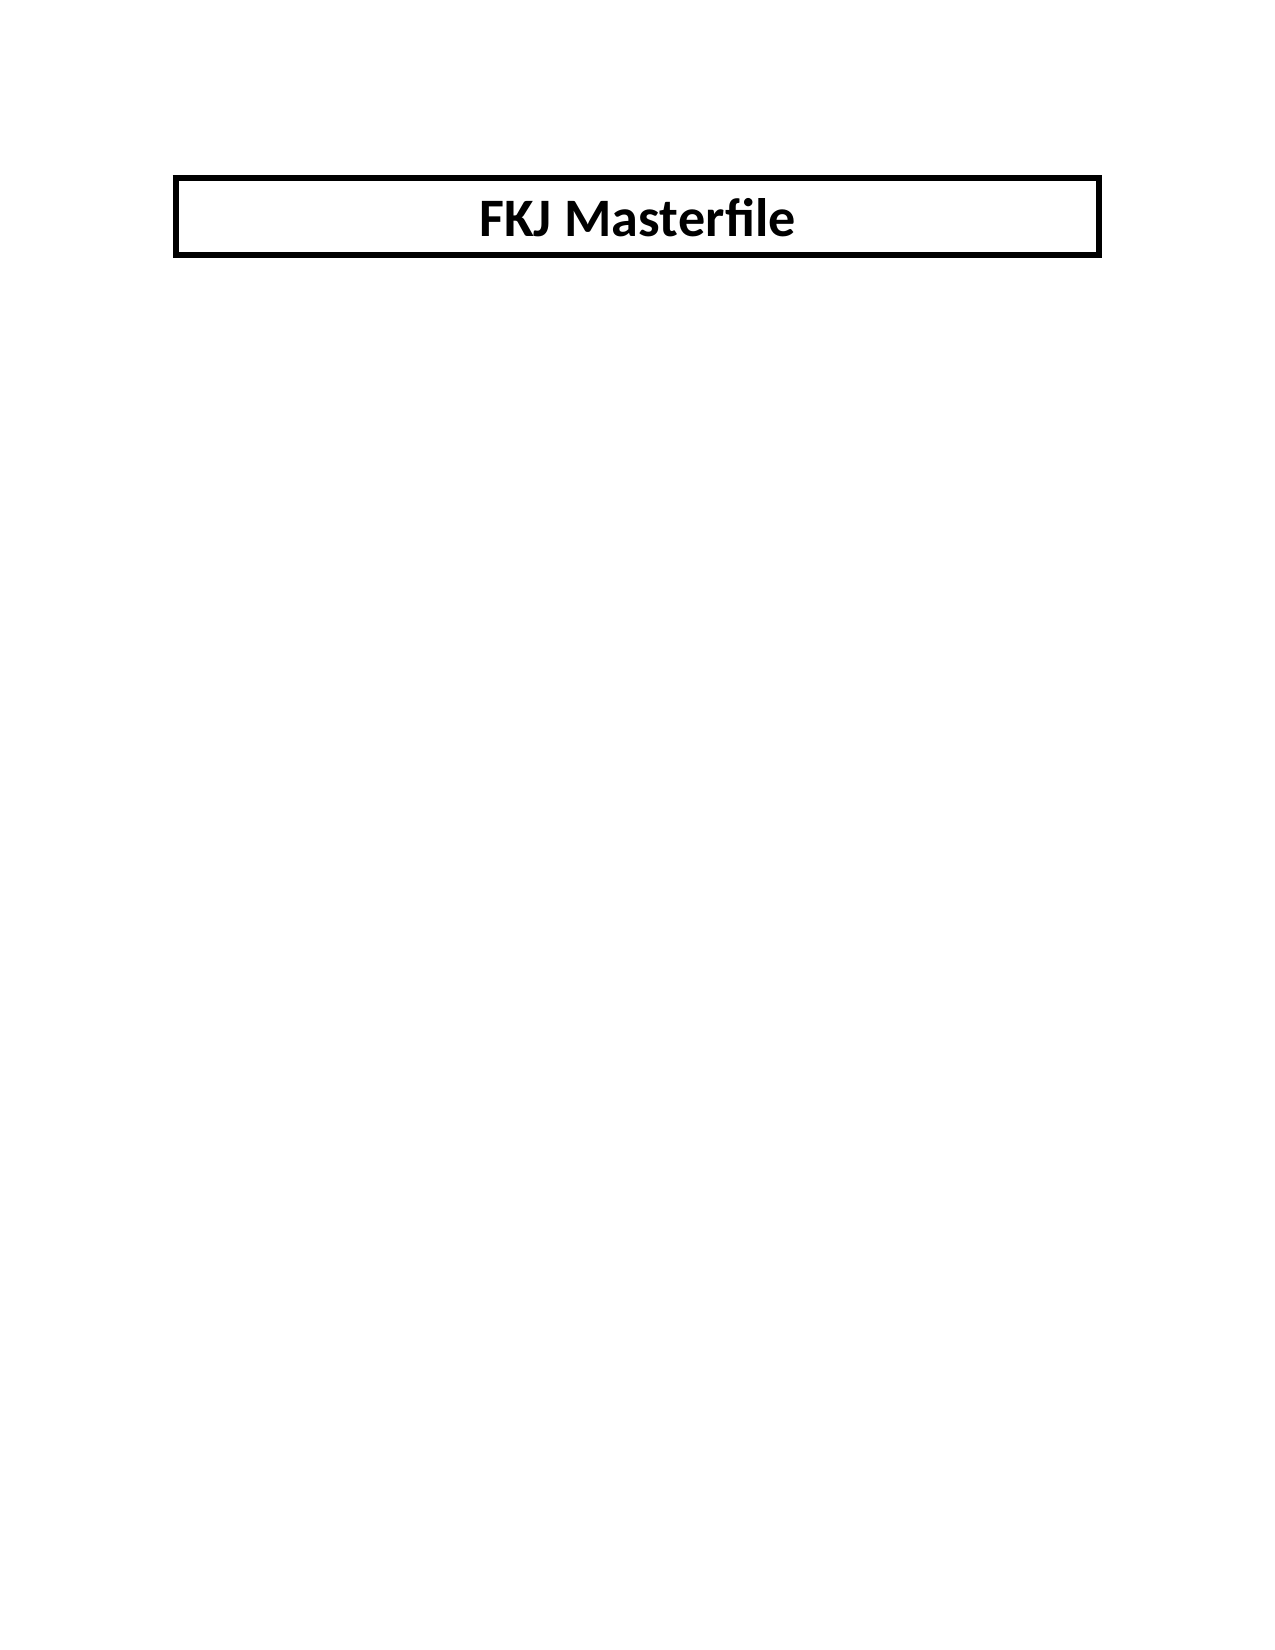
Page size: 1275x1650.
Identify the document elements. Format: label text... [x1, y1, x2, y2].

subtitle FKJ Masterfile [179, 181, 1096, 252]
